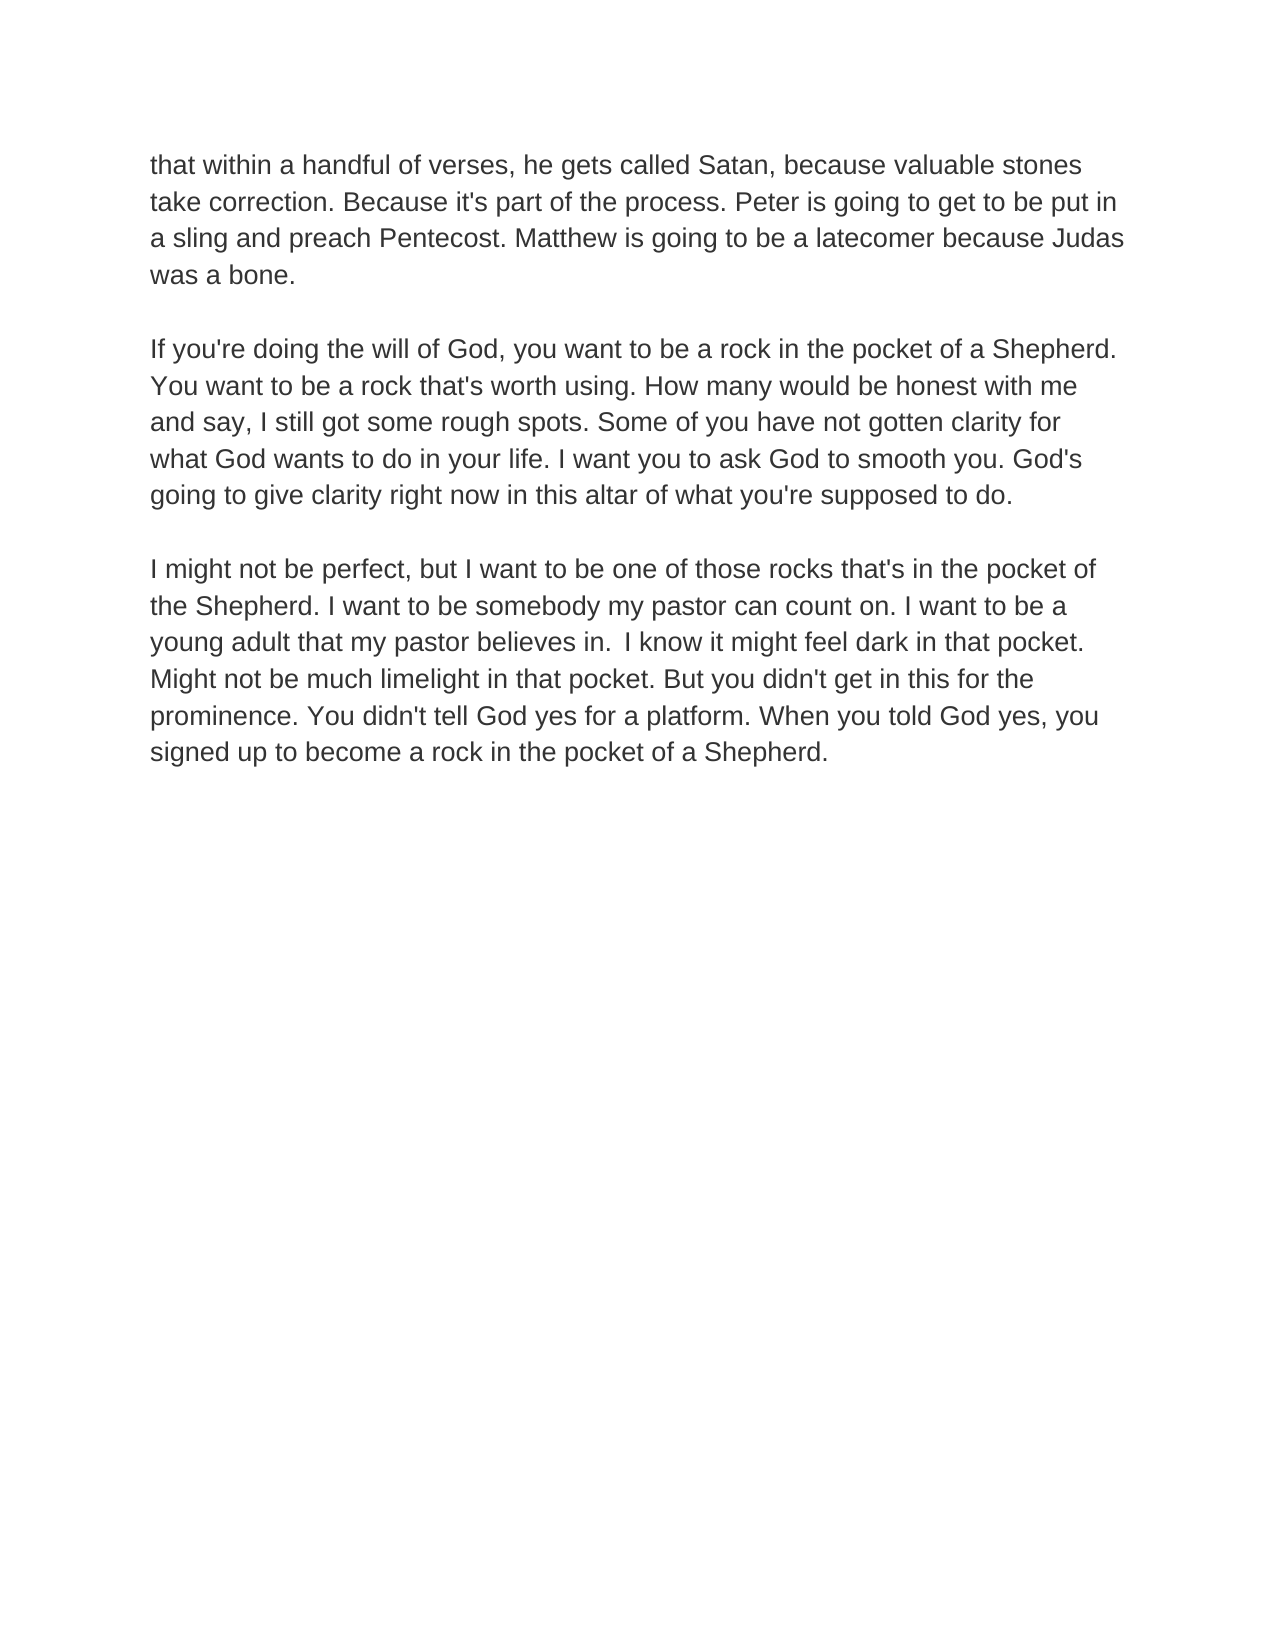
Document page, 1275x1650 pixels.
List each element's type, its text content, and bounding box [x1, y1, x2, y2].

text that within a handful of verses, he gets called Satan, because valuable stones take correction. Because it's part of the process. Peter is going to get to be put in a sling and preach Pentecost. Matthew is going to be a latecomer because Judas was a bone. [150, 149, 1128, 290]
text If you're doing the will of God, you want to be a rock in the pocket of a Shepherd. You want to be a rock that's worth using. How many would be honest with me and say, I still got some rough spots. Some of you have not gotten clarity for what God wants to do in your life. I want you to ask God to smooth you. God's going to give clarity right now in this altar of what you're supposed to do. [150, 333, 1123, 510]
text I might not be perfect, but I want to be one of those rocks that's in the pocket of the Shepherd. I want to be somebody my pastor can count on. I want to be a young adult that my pastor believes in. I know it might feel dark in that pocket. Might not be much limelight in that pocket. But you didn't get in this for the prominence. You didn't tell God yes for a platform. When you told God yes, you signed up to become a rock in the pocket of a Shepherd. [150, 553, 1119, 767]
